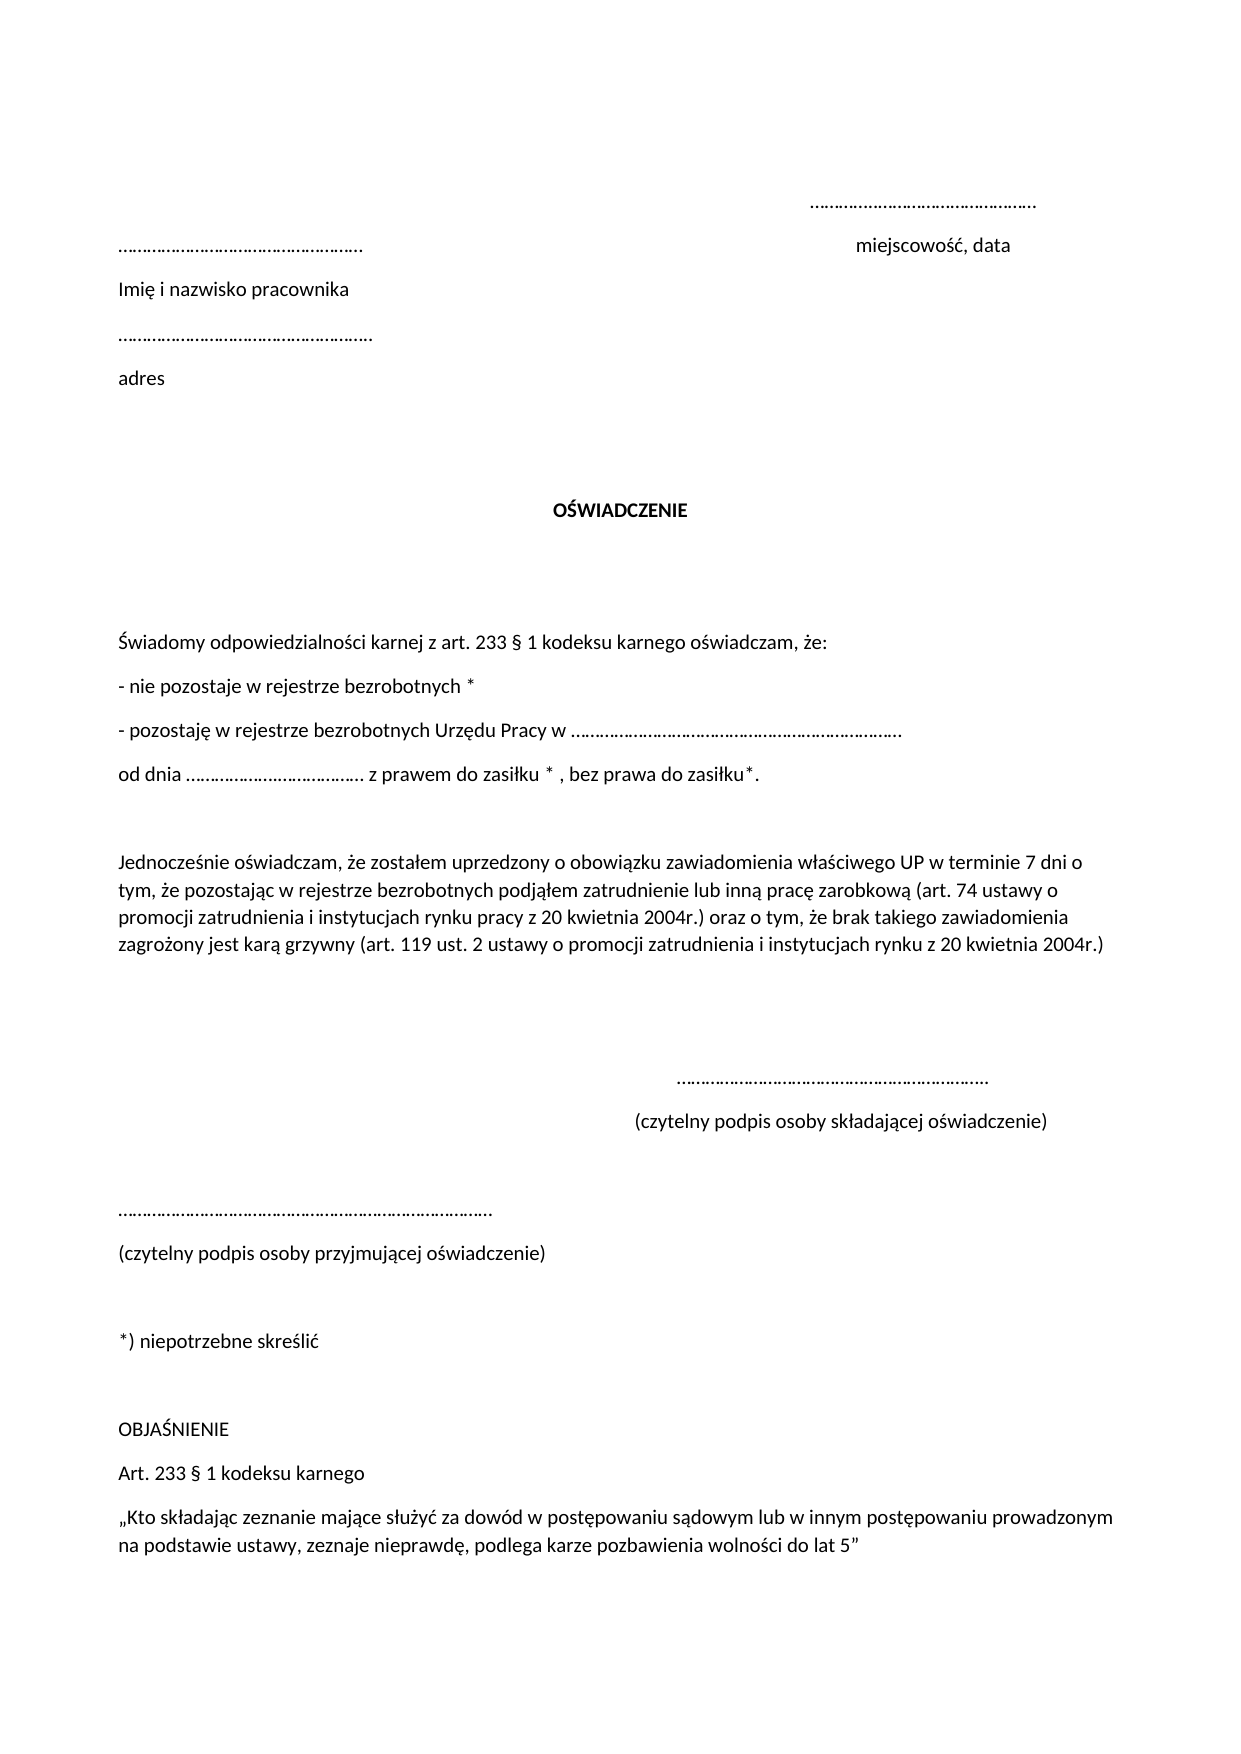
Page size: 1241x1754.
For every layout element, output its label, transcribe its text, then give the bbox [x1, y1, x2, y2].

text „Kto składając zeznanie mające służyć za dowód w postępowaniu sądowym lub w innym postępowaniu prowadzonym na podstawie ustawy, zeznaje nieprawdę, podlega karze pozbawienia wolności do lat 5” [118, 1504, 1122, 1557]
text Jednocześnie oświadczam, że zostałem uprzedzony o obowiązku zawiadomienia właściwego UP w terminie 7 dni o tym, że pozostając w rejestrze bezrobotnych podjąłem zatrudnienie lub inną pracę zarobkową (art. 74 ustawy o promocji zatrudnienia i instytucjach rynku pracy z 20 kwietnia 2004r.) oraz o tym, że brak takiego zawiadomienia zagrożony jest karą grzywny (art. 119 ust. 2 ustawy o promocji zatrudnienia i instytucjach rynku z 20 kwietnia 2004r.) [118, 849, 1122, 957]
text …………..…………………………… [118, 188, 1122, 214]
text …………………………………………….. [118, 321, 1122, 346]
text Świadomy odpowiedzialności karnej z art. 233 § 1 kodeksu karnego oświadczam, że: [118, 629, 1122, 654]
text adres [118, 365, 1122, 390]
text …………………………………………………………………… [118, 1196, 1122, 1221]
text - pozostaję w rejestrze bezrobotnych Urzędu Pracy w …………………………………………………………… [118, 717, 1122, 743]
text od dnia ……………….……………… z prawem do zasiłku * , bez prawa do zasiłku*. [118, 761, 1122, 787]
text *) niepotrzebne skreślić [118, 1328, 1122, 1354]
text - nie pozostaje w rejestrze bezrobotnych * [118, 673, 1122, 699]
text …………………………………………… miejscowość, data [118, 233, 1122, 258]
text (czytelny podpis osoby składającej oświadczenie) [118, 1108, 1122, 1133]
text OŚWIADCZENIE [118, 497, 1122, 522]
text (czytelny podpis osoby przyjmującej oświadczenie) [118, 1240, 1122, 1266]
text ……………………………………………………….. [118, 1064, 1122, 1089]
text Art. 233 § 1 kodeksu karnego [118, 1460, 1122, 1486]
text OBJAŚNIENIE [118, 1416, 1122, 1442]
text Imię i nazwisko pracownika [118, 277, 1122, 302]
